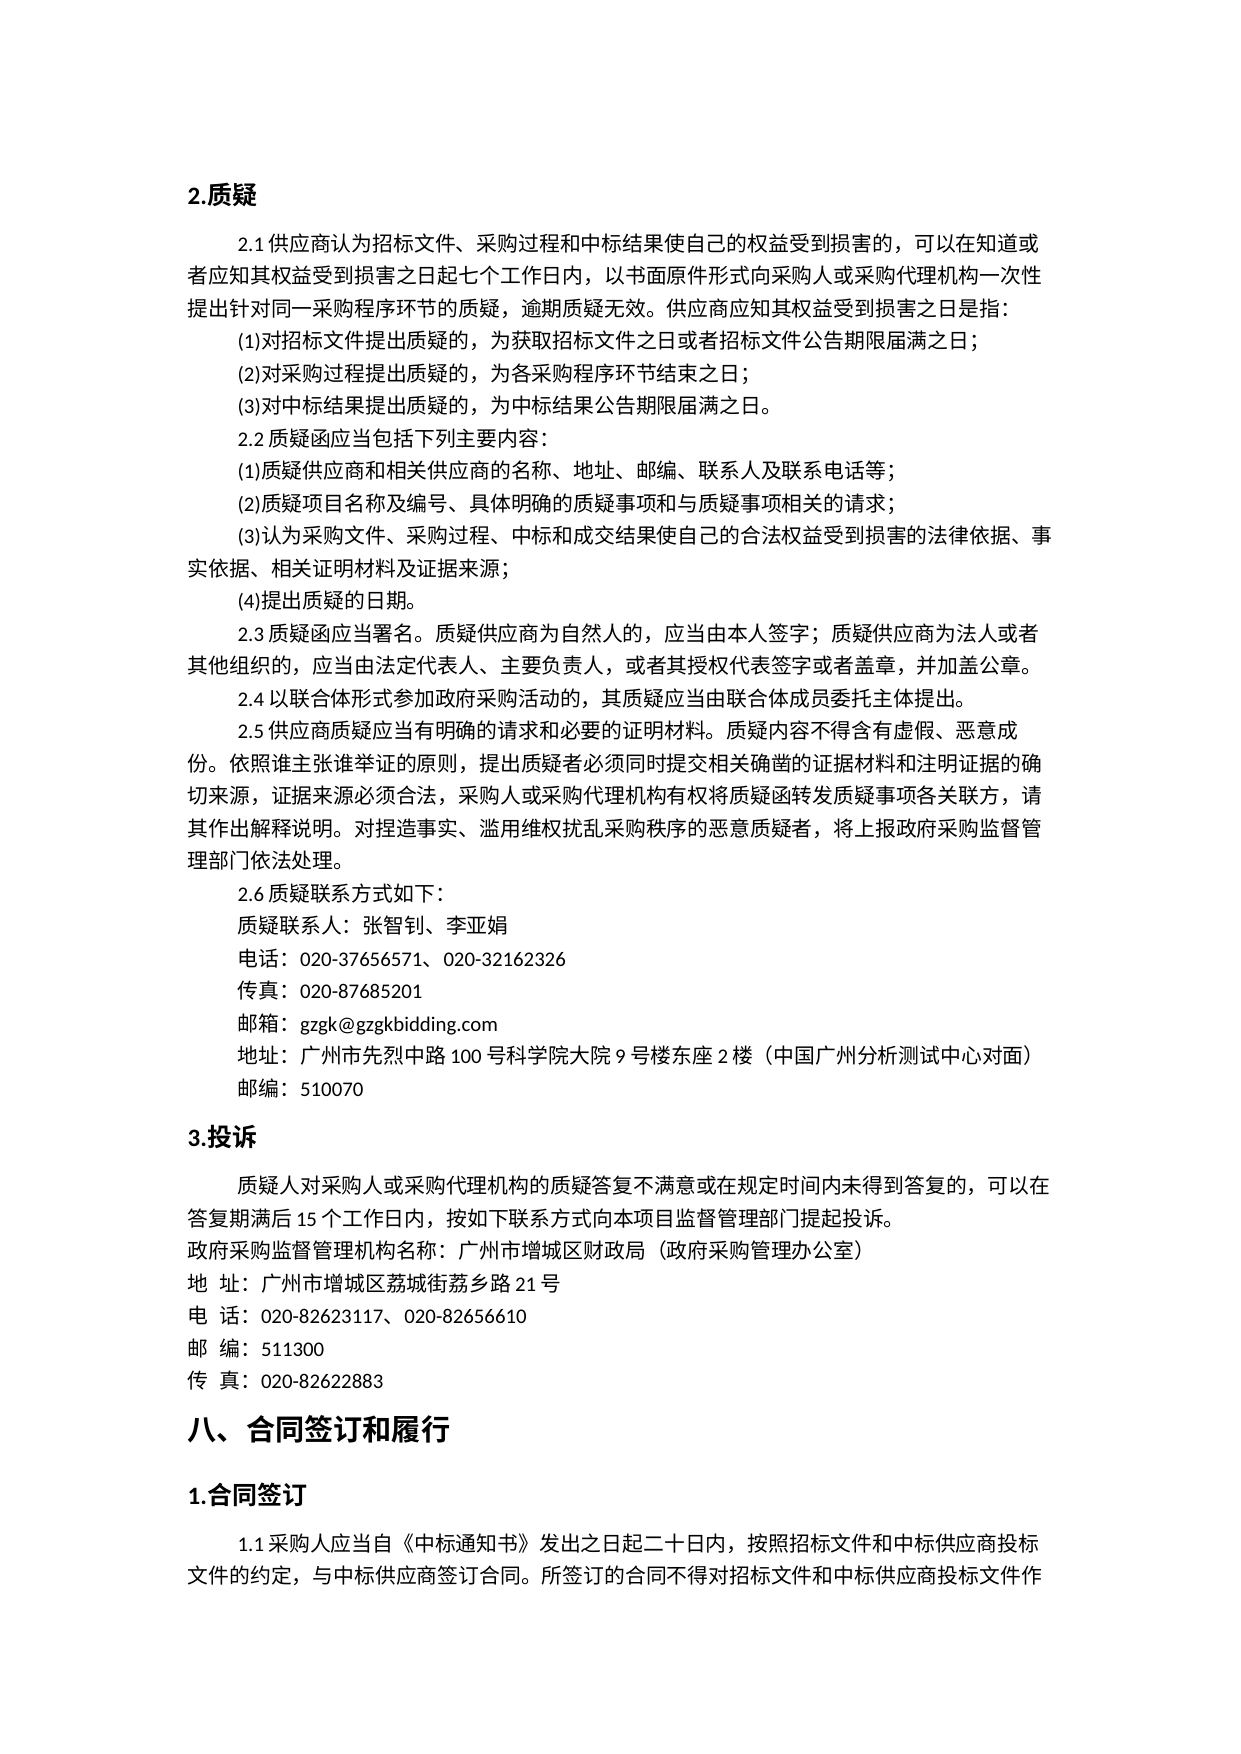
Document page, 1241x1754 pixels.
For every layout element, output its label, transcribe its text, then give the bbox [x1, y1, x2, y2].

text (2)对采购过程提出质疑的，为各采购程序环节结束之日； [187, 357, 1053, 389]
text 1.合同签订 [187, 1462, 1053, 1527]
text 八、合同签订和履行 [187, 1397, 1053, 1462]
text (4)提出质疑的日期。 [187, 584, 1053, 617]
text 2.4以联合体形式参加政府采购活动的，其质疑应当由联合体成员委托主体提出。 [187, 682, 1053, 714]
text 邮箱：gzgk@gzgkbidding.com [187, 1007, 1053, 1039]
text (3)认为采购文件、采购过程、中标和成交结果使自己的合法权益受到损害的法律依据、事实依据、相关证明材料及证据来源； [187, 519, 1053, 584]
text 传真：020-87685201 [187, 974, 1053, 1007]
text (2)质疑项目名称及编号、具体明确的质疑事项和与质疑事项相关的请求； [187, 487, 1053, 519]
text 邮 编：511300 [187, 1332, 1053, 1364]
text 质疑人对采购人或采购代理机构的质疑答复不满意或在规定时间内未得到答复的，可以在答复期满后15个工作日内，按如下联系方式向本项目监督管理部门提起投诉。 [187, 1169, 1053, 1234]
text 2.5供应商质疑应当有明确的请求和必要的证明材料。质疑内容不得含有虚假、恶意成份。依照谁主张谁举证的原则，提出质疑者必须同时提交相关确凿的证据材料和注明证据的确切来源，证据来源必须合法，采购人或采购代理机构有权将质疑函转发质疑事项各关联方，请其作出解释说明。对捏造事实、滥用维权扰乱采购秩序的恶意质疑者，将上报政府采购监督管理部门依法处理。 [187, 714, 1053, 877]
text (1)质疑供应商和相关供应商的名称、地址、邮编、联系人及联系电话等； [187, 454, 1053, 487]
text 2.3 质疑函应当署名。质疑供应商为自然人的，应当由本人签字；质疑供应商为法人或者其他组织的，应当由法定代表人、主要负责人，或者其授权代表签字或者盖章，并加盖公章。 [187, 617, 1053, 682]
text 传 真：020-82622883 [187, 1364, 1053, 1397]
text (3)对中标结果提出质疑的，为中标结果公告期限届满之日。 [187, 389, 1053, 422]
text 地址：广州市先烈中路100号科学院大院9号楼东座2楼（中国广州分析测试中心对面） [187, 1039, 1053, 1072]
text 政府采购监督管理机构名称：广州市增城区财政局（政府采购管理办公室） [187, 1234, 1053, 1267]
text 电 话：020-82623117、020-82656610 [187, 1299, 1053, 1332]
text 2.1供应商认为招标文件、采购过程和中标结果使自己的权益受到损害的，可以在知道或者应知其权益受到损害之日起七个工作日内，以书面原件形式向采购人或采购代理机构一次性提出针对同一采购程序环节的质疑，逾期质疑无效。供应商应知其权益受到损害之日是指： [187, 227, 1053, 324]
text (1)对招标文件提出质疑的，为获取招标文件之日或者招标文件公告期限届满之日； [187, 324, 1053, 357]
text 3.投诉 [187, 1104, 1053, 1169]
text 电话：020-37656571、020-32162326 [187, 942, 1053, 974]
text 质疑联系人：张智钊、李亚娟 [187, 909, 1053, 942]
text 2.2质疑函应当包括下列主要内容： [187, 422, 1053, 454]
text 2.6质疑联系方式如下： [187, 877, 1053, 909]
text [187, 1527, 1053, 1592]
text 2.质疑 [187, 162, 1053, 227]
text 地 址：广州市增城区荔城街荔乡路21号 [187, 1267, 1053, 1299]
text 邮编：510070 [187, 1072, 1053, 1104]
